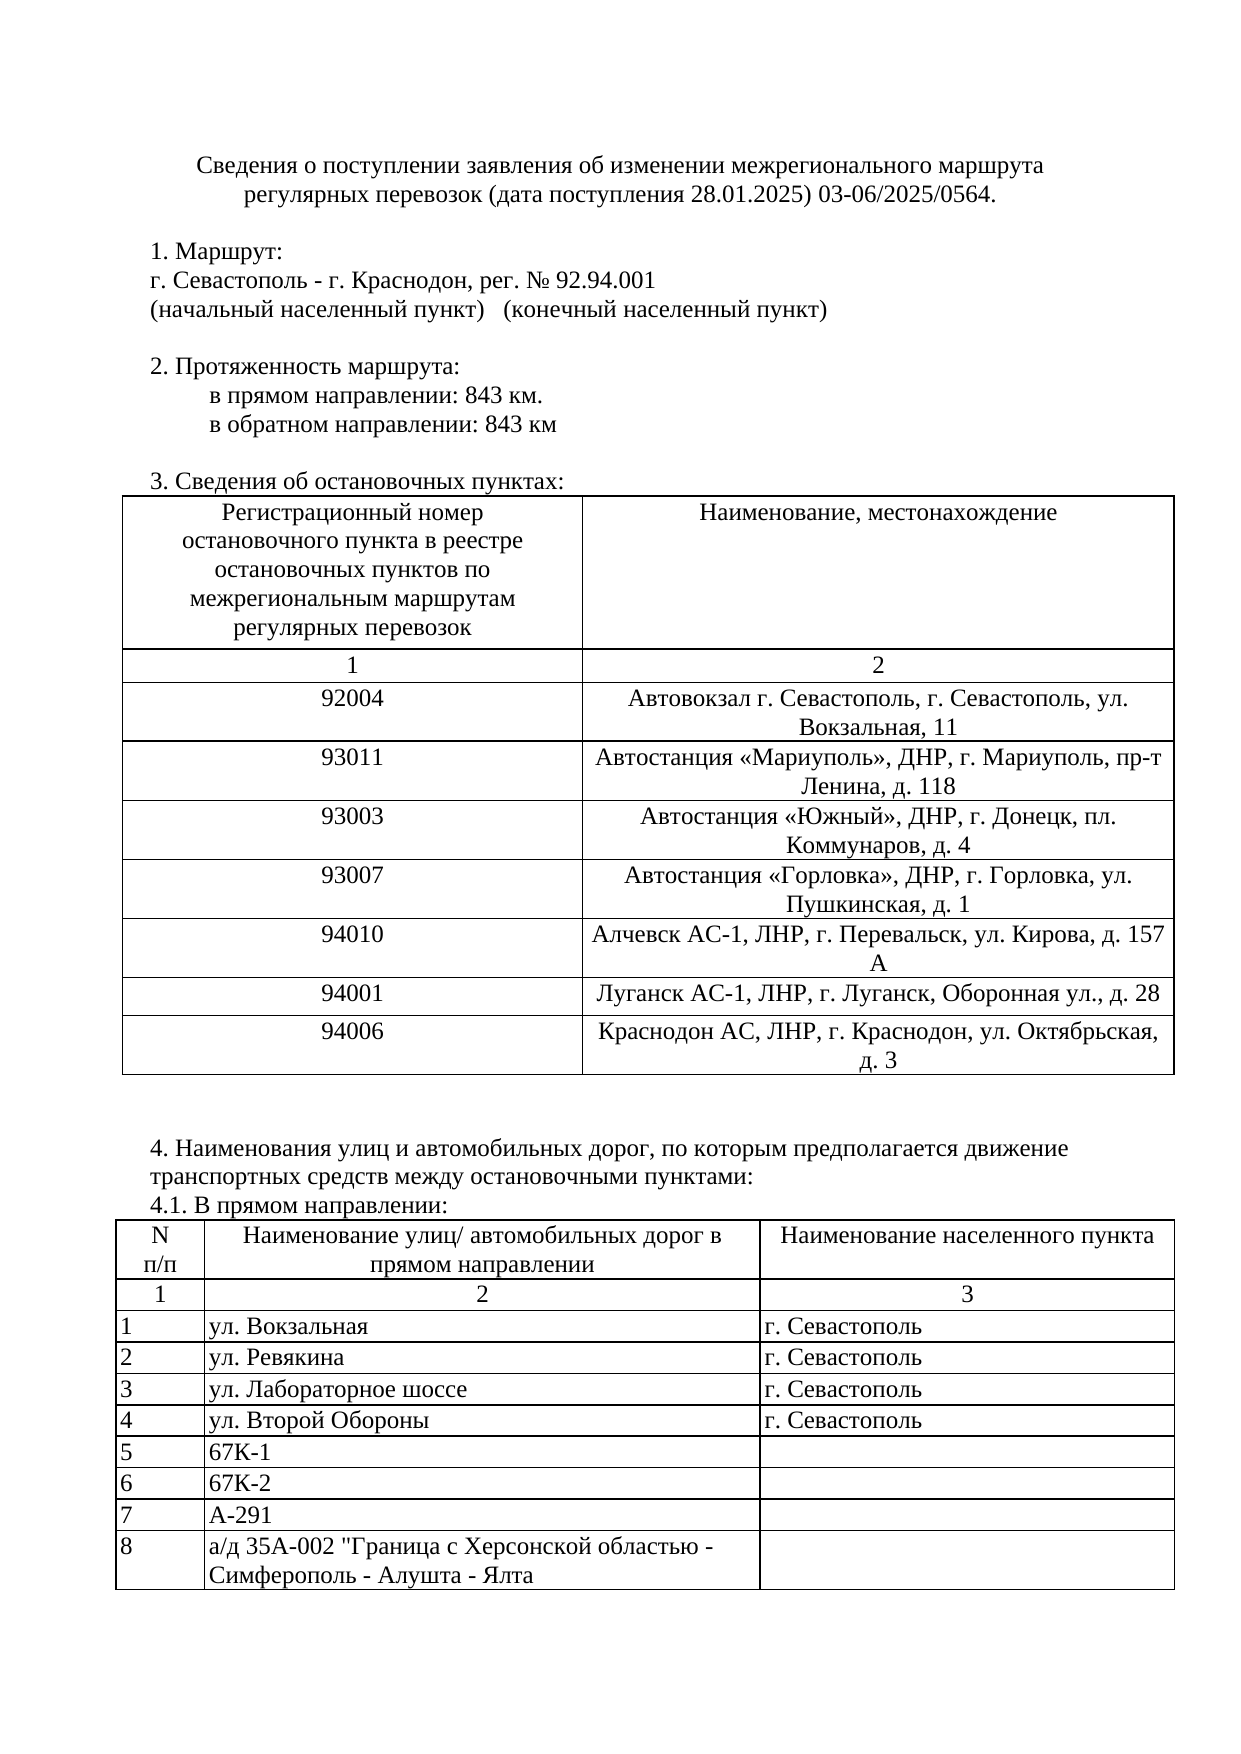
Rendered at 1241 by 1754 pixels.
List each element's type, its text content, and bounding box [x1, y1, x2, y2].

table_header Регистрационный номер остановочного пункта в реестре остановочных пунктов по межрегиональным маршрутам регулярных перевозок [123, 497, 582, 648]
table_cell 6 [117, 1468, 204, 1498]
table_cell 67К-1 [205, 1437, 759, 1467]
table_cell 93011 [123, 742, 582, 799]
table_cell 93003 [123, 801, 582, 858]
table_cell Автостанция «Горловка», ДНР, г. Горловка, ул. Пушкинская, д. 1 [583, 860, 1173, 918]
table_cell 8 [117, 1531, 204, 1589]
table_cell ул. Ревякина [205, 1343, 759, 1372]
table_cell ул. Второй Обороны [205, 1406, 759, 1435]
table_cell [761, 1500, 1174, 1530]
text г. Севастополь - г. Краснодон, рег. № 92.94.001 [150, 265, 1090, 294]
table_cell [761, 1468, 1174, 1498]
table_cell 1 [117, 1311, 204, 1341]
table_header Наименование, местонахождение [583, 497, 1173, 648]
text 1. Маршрут: [150, 236, 1090, 265]
table_cell 5 [117, 1437, 204, 1467]
table_cell 94001 [123, 978, 582, 1014]
table_cell г. Севастополь [761, 1343, 1174, 1372]
text в обратном направлении: 843 км [150, 409, 1090, 437]
table_cell г. Севастополь [761, 1374, 1174, 1404]
table_cell ул. Лабораторное шоссе [205, 1374, 759, 1404]
table_cell 2 [583, 650, 1173, 681]
table_cell 94006 [123, 1016, 582, 1074]
table_cell 1 [123, 650, 582, 681]
table_cell г. Севастополь [761, 1311, 1174, 1341]
table_cell Краснодон АС, ЛНР, г. Краснодон, ул. Октябрьская, д. 3 [583, 1016, 1173, 1074]
table_cell [761, 1531, 1174, 1589]
text (начальный населенный пункт) (конечный населенный пункт) [150, 294, 1090, 322]
table_cell 7 [117, 1500, 204, 1530]
table_cell а/д 35А-002 "Граница с Херсонской областью - Симферополь - Алушта - Ялта [205, 1531, 759, 1589]
table_cell 93007 [123, 860, 582, 918]
table_cell 3 [117, 1374, 204, 1404]
table_cell [761, 1437, 1174, 1467]
table_cell 3 [761, 1280, 1174, 1309]
text 3. Сведения об остановочных пунктах: [150, 466, 1090, 495]
table_header Наименование улиц/ автомобильных дорог в прямом направлении [205, 1221, 759, 1278]
table_cell 1 [117, 1280, 204, 1309]
table_cell Автовокзал г. Севастополь, г. Севастополь, ул. Вокзальная, 11 [583, 683, 1173, 740]
table_cell Автостанция «Южный», ДНР, г. Донецк, пл. Коммунаров, д. 4 [583, 801, 1173, 858]
table_cell Автостанция «Мариуполь», ДНР, г. Мариуполь, пр-т Ленина, д. 118 [583, 742, 1173, 799]
table_cell г. Севастополь [761, 1406, 1174, 1435]
table_cell ул. Вокзальная [205, 1311, 759, 1341]
text 4.1. В прямом направлении: [150, 1190, 1090, 1219]
table_cell А-291 [205, 1500, 759, 1530]
table_cell 67К-2 [205, 1468, 759, 1498]
text в прямом направлении: 843 км. [150, 380, 1090, 409]
table_cell 2 [117, 1343, 204, 1372]
table_header N п/п [117, 1221, 204, 1278]
text 4. Наименования улиц и автомобильных дорог, по которым предполагается движение транспортных средств между остановочными пунктами: [150, 1133, 1090, 1190]
table_cell 94010 [123, 919, 582, 977]
table_cell 92004 [123, 683, 582, 740]
table_cell 4 [117, 1406, 204, 1435]
table_cell Алчевск АС-1, ЛНР, г. Перевальск, ул. Кирова, д. 157 А [583, 919, 1173, 977]
text 2. Протяженность маршрута: [150, 351, 1090, 380]
table_cell 2 [205, 1280, 759, 1309]
table_cell Луганск АС-1, ЛНР, г. Луганск, Оборонная ул., д. 28 [583, 978, 1173, 1014]
text Сведения о поступлении заявления об изменении межрегионального маршрута регулярных перевозок (дата поступления 28.01.2025) 03-06/2025/0564. [150, 150, 1090, 207]
table_header Наименование населенного пункта [761, 1221, 1174, 1278]
